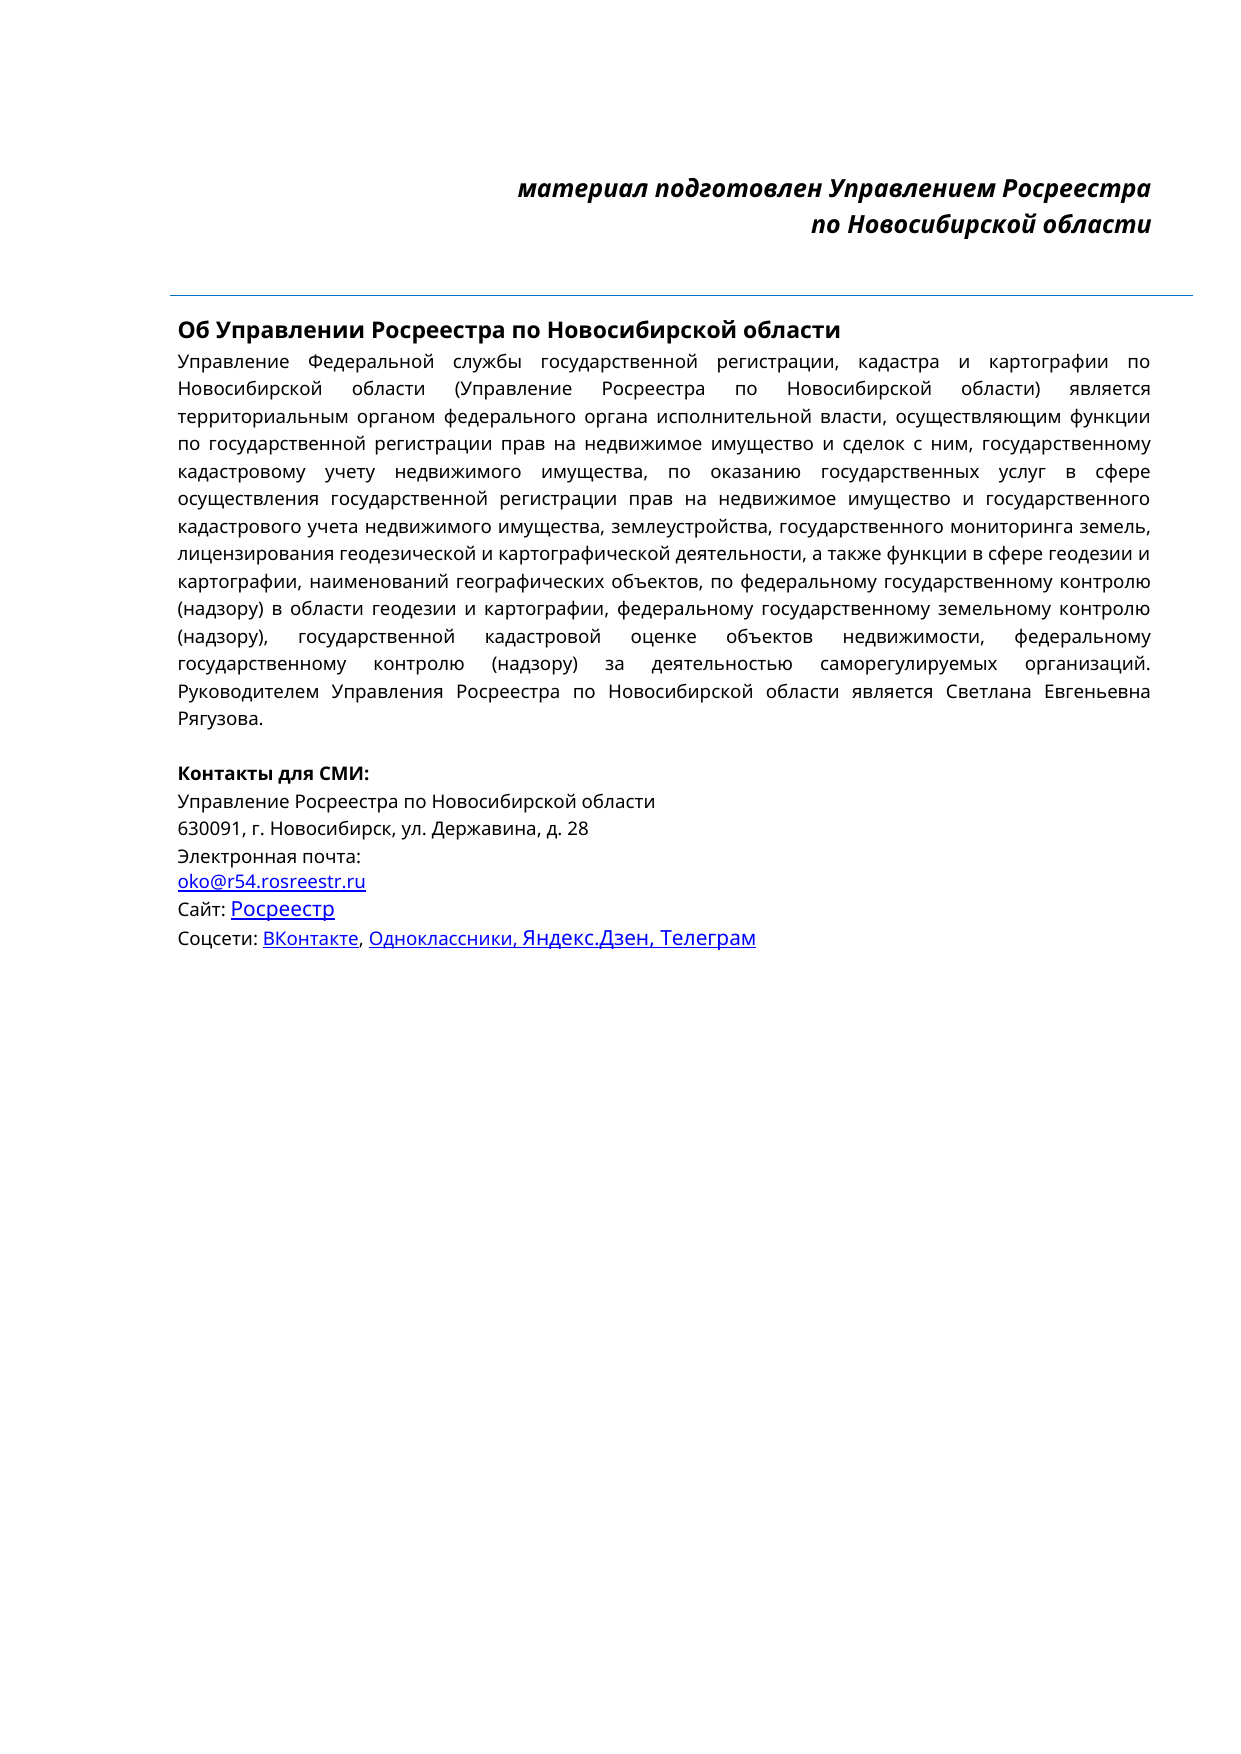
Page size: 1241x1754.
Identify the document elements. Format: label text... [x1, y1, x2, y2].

text материал подготовлен Управлением Росреестра [177, 170, 1152, 204]
text oko@r54.rosreestr.ru [177, 869, 1152, 894]
text по Новосибирской области [177, 207, 1152, 241]
text Контакты для СМИ: [177, 761, 1152, 786]
text 630091, г. Новосибирск, ул. Державина, д. 28 [177, 816, 1152, 841]
text Электронная почта: [177, 843, 1152, 869]
text Об Управлении Росреестра по Новосибирской области [177, 314, 1152, 346]
text Управление Росреестра по Новосибирской области [177, 788, 1152, 814]
text Сайт: Росреестр [177, 894, 1152, 923]
text Соцсети: ВКонтакте, Одноклассники, Яндекс.Дзен, Телеграм [177, 923, 1152, 951]
text Управление Федеральной службы государственной регистрации, кадастра и картографии по Новосибирской области (Управление Росреестра по Новосибирской области) является территориальным органом федерального органа исполнительной власти, осуществляющим функции по государственной регистрации прав на недвижимое имущество и сделок с ним, государственному кадастровому учету недвижимого имущества, по оказанию государственных услуг в сфере осуществления государственной регистрации прав на недвижимое имущество и государственного кадастрового учета недвижимого имущества, землеустройства, государственного мониторинга земель, лицензирования геодезической и картографической деятельности, а также функции в сфере геодезии и картографии, наименований географических объектов, по федеральному государственному контролю (надзору) в области геодезии и картографии, федеральному государственному земельному контролю (надзору), государственной кадастровой оценке объектов недвижимости, федеральному государственному контролю (надзору) за деятельностью саморегулируемых организаций. Руководителем Управления Росреестра по Новосибирской области является Светлана Евгеньевна Рягузова. [177, 348, 1152, 731]
